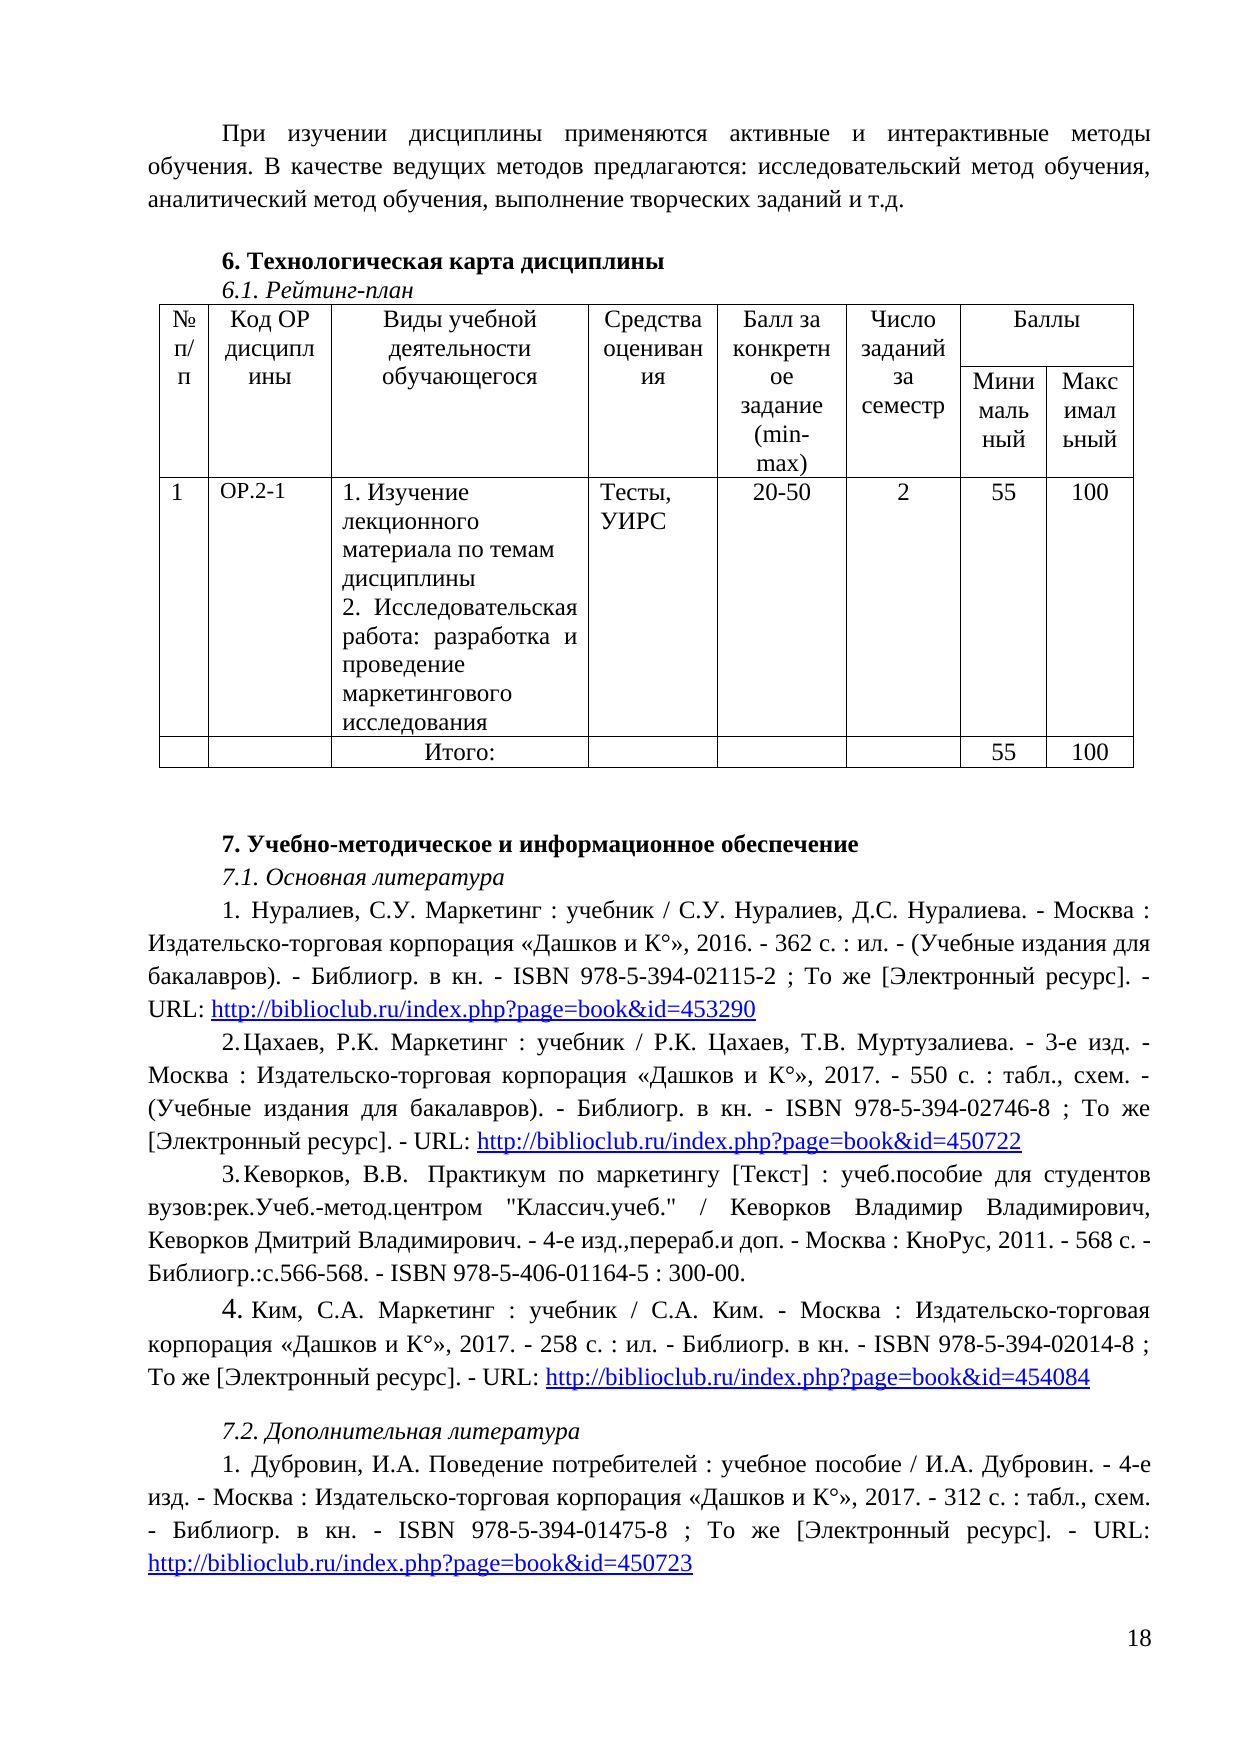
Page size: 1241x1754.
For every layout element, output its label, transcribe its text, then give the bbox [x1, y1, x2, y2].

text 7.1. Основная литература [148, 862, 1152, 891]
table_cell 1. Изучение лекционного материала по темам дисциплины 2. Исследовательская работа: разработка и проведение маркетингового исследования [332, 478, 588, 736]
table_cell [160, 737, 208, 767]
text 6.1. Рейтинг-план [148, 275, 1152, 303]
table_header Баллы [961, 305, 1133, 366]
table_cell 100 [1047, 737, 1133, 767]
table_cell 1 [160, 478, 208, 736]
table_cell Тесты, УИРС [589, 478, 717, 736]
table_header Код ОР дисциплины [209, 305, 331, 476]
table_header Виды учебной деятельности обучающегося [332, 305, 588, 476]
list Цахаев, Р.К. Маркетинг : учебник / Р.К. Цахаев, Т.В. Муртузалиева. - 3-е изд. - Москва : Издательско-торговая корпорация «Дашков и К°», 2017. - 550 с. : табл., схем. - (Учебные издания для бакалавров). - Библиогр. в кн. - ISBN 978-5-394-02746-8 ; То же [Электронный ресурс]. - URL: http://biblioclub.ru/index.php?page=book&id=450722 [148, 1027, 1152, 1155]
table_cell 2 [847, 478, 960, 736]
list Нуралиев, С.У. Маркетинг : учебник / С.У. Нуралиев, Д.С. Нуралиева. - Москва : Издательско-торговая корпорация «Дашков и К°», 2016. - 362 с. : ил. - (Учебные издания для бакалавров). - Библиогр. в кн. - ISBN 978-5-394-02115-2 ; То же [Электронный ресурс]. - URL: http://biblioclub.ru/index.php?page=book&id=453290 [148, 895, 1152, 1023]
table_cell [718, 737, 846, 767]
text При изучении дисциплины применяются активные и интерактивные методы обучения. В качестве ведущих методов предлагаются: исследовательский метод обучения, аналитический метод обучения, выполнение творческих заданий и т.д. [148, 118, 1152, 213]
list Ким, С.А. Маркетинг : учебник / С.А. Ким. - Москва : Издательско-торговая корпорация «Дашков и К°», 2017. - 258 с. : ил. - Библиогр. в кн. - ISBN 978-5-394-02014-8 ; То же [Электронный ресурс]. - URL: http://biblioclub.ru/index.php?page=book&id=454084 [148, 1292, 1152, 1391]
list Дубровин, И.А. Поведение потребителей : учебное пособие / И.А. Дубровин. - 4-е изд. - Москва : Издательско-торговая корпорация «Дашков и К°», 2017. - 312 с. : табл., схем. - Библиогр. в кн. - ISBN 978-5-394-01475-8 ; То же [Электронный ресурс]. - URL: http://biblioclub.ru/index.php?page=book&id=450723 [148, 1449, 1152, 1577]
table_cell ОР.2-1 [209, 478, 331, 736]
table_header Число заданий за семестр [847, 305, 960, 476]
table_cell [847, 737, 960, 767]
text 7. Учебно-методическое и информационное обеспечение [148, 829, 1152, 858]
table_cell Минимальный [961, 367, 1046, 476]
text 7.2. Дополнительная литература [148, 1416, 1152, 1445]
table_cell Итого: [332, 737, 588, 767]
table_cell [589, 737, 717, 767]
table_cell 100 [1047, 478, 1133, 736]
table_cell 55 [961, 737, 1046, 767]
table_cell 20-50 [718, 478, 846, 736]
table_cell Максимальный [1047, 367, 1133, 476]
table_cell [209, 737, 331, 767]
list Кеворков, В.В. Практикум по маркетингу [Текст] : учеб.пособие для студентов вузов:рек.Учеб.-метод.центром "Классич.учеб." / Кеворков Владимир Владимирович, Кеворков Дмитрий Владимирович. - 4-е изд.,перераб.и доп. - Москва : КноРус, 2011. - 568 с. - Библиогр.:с.566-568. - ISBN 978-5-406-01164-5 : 300-00. [148, 1159, 1152, 1287]
table_header Средства оценивания [589, 305, 717, 476]
table_cell 55 [961, 478, 1046, 736]
text 6. Технологическая карта дисциплины [148, 246, 1152, 275]
table_header Балл за конкретное задание (min-max) [718, 305, 846, 476]
table_header № п/п [160, 305, 208, 476]
